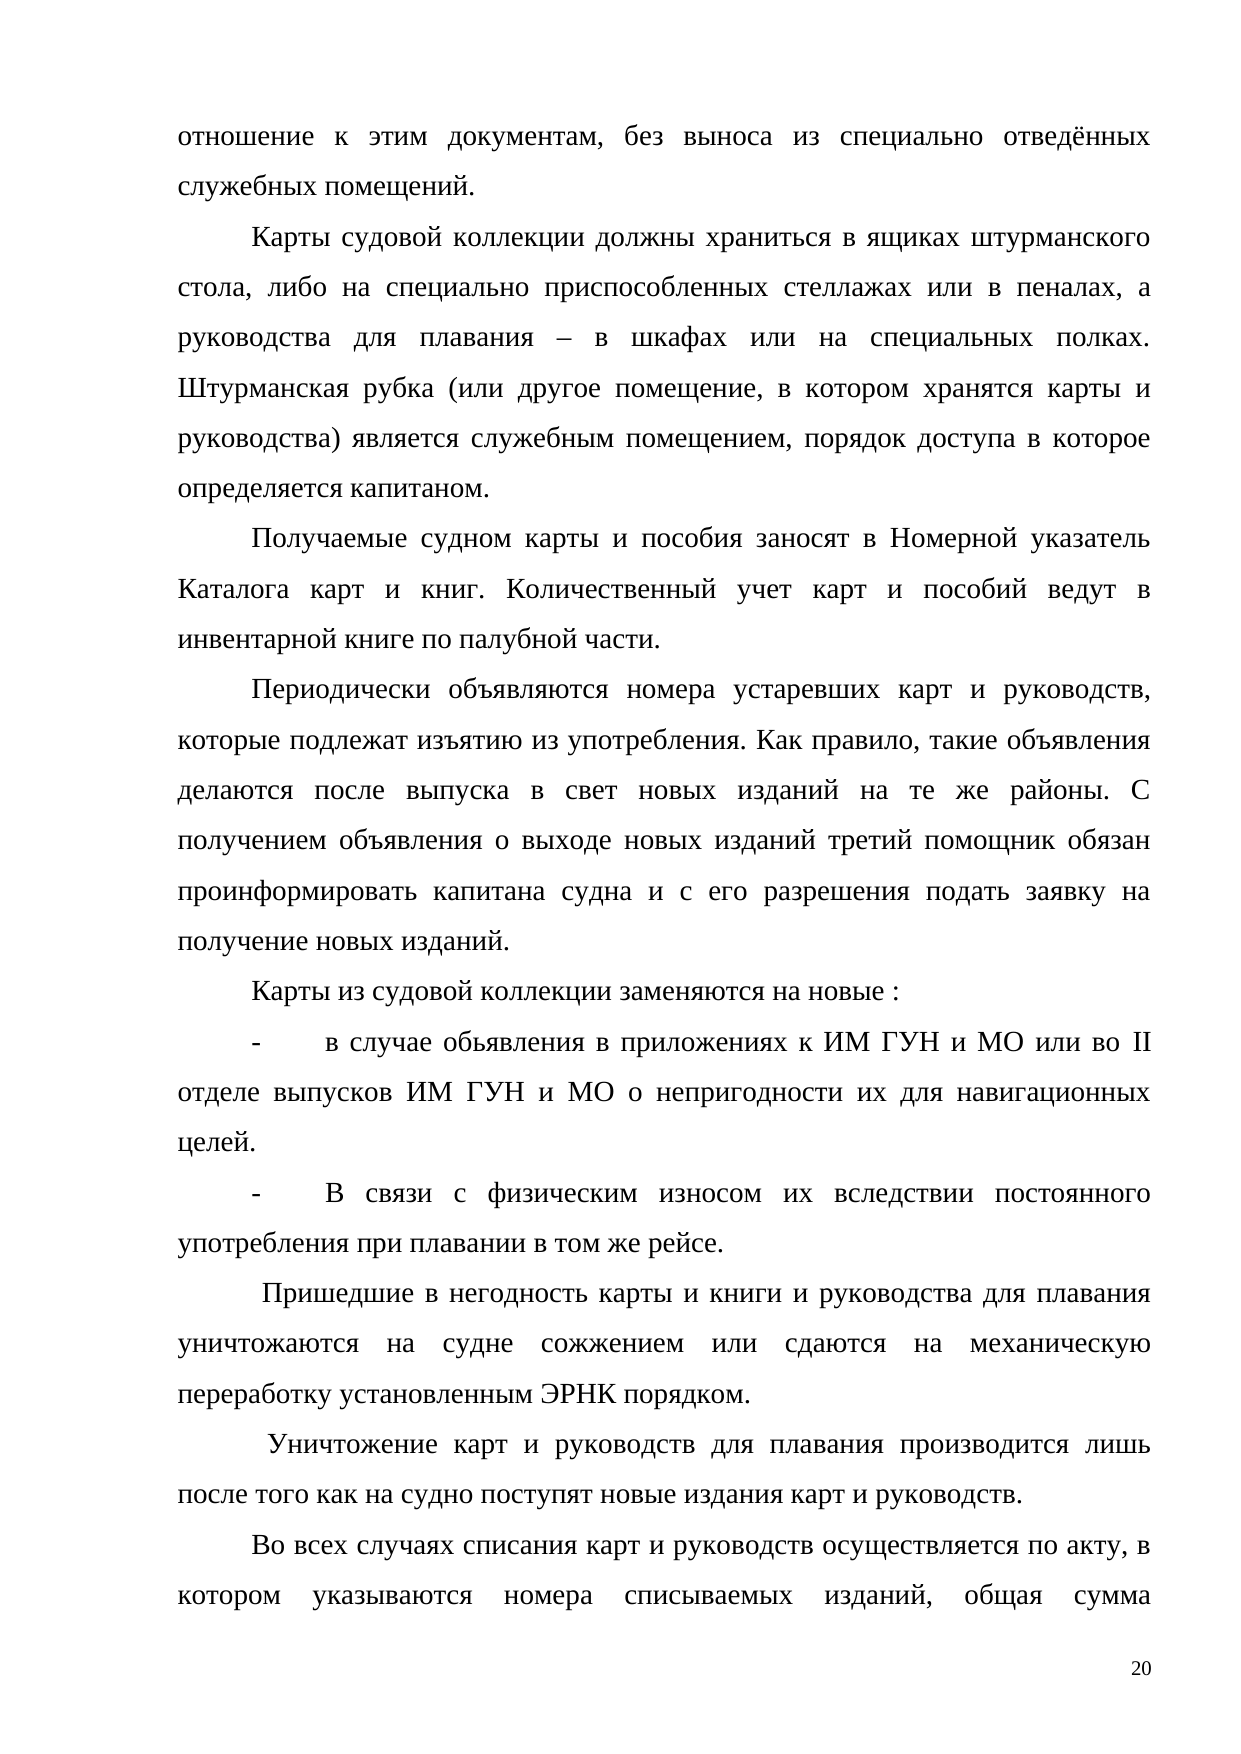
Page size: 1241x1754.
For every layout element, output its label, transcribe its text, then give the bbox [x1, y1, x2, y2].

list в случае обьявления в приложениях к ИМ ГУН и МО или во II отделе выпусков ИМ ГУН и МО о непригодности их для навигационных целей. [177, 1024, 1152, 1158]
text Карты из судовой коллекции заменяются на новые : [177, 973, 1152, 1007]
text Пришедшие в негодность карты и книги и руководства для плавания уничтожаются на судне сожжением или сдаются на механическую переработку установленным ЭРНК порядком. [177, 1275, 1152, 1409]
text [177, 1527, 1152, 1611]
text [177, 118, 1152, 202]
text Получаемые судном карты и пособия заносят в Номерной указатель Каталога карт и книг. Количественный учет карт и пособий ведут в инвентарной книге по палубной части. [177, 521, 1152, 655]
list В связи с физическим износом их вследствии постоянного употребления при плавании в том же рейсе. [177, 1175, 1152, 1258]
text Периодически объявляются номера устаревших карт и руководств, которые подлежат изъятию из употребления. Как правило, такие объявления делаются после выпуска в свет новых изданий на те же районы. С получением объявления о выходе новых изданий третий помощник обязан проинформировать капитана судна и с его разрешения подать заявку на получение новых изданий. [177, 672, 1152, 957]
text Уничтожение карт и руководств для плавания производится лишь после того как на судно поступят новые издания карт и руководств. [177, 1426, 1152, 1510]
text Карты судовой коллекции должны храниться в ящиках штурманского стола, либо на специально приспособленных стеллажах или в пеналах, а руководства для плавания – в шкафах или на специальных полках. Штурманская рубка (или другое помещение, в котором хранятся карты и руководства) является служебным помещением, порядок доступа в которое определяется капитаном. [177, 219, 1152, 504]
